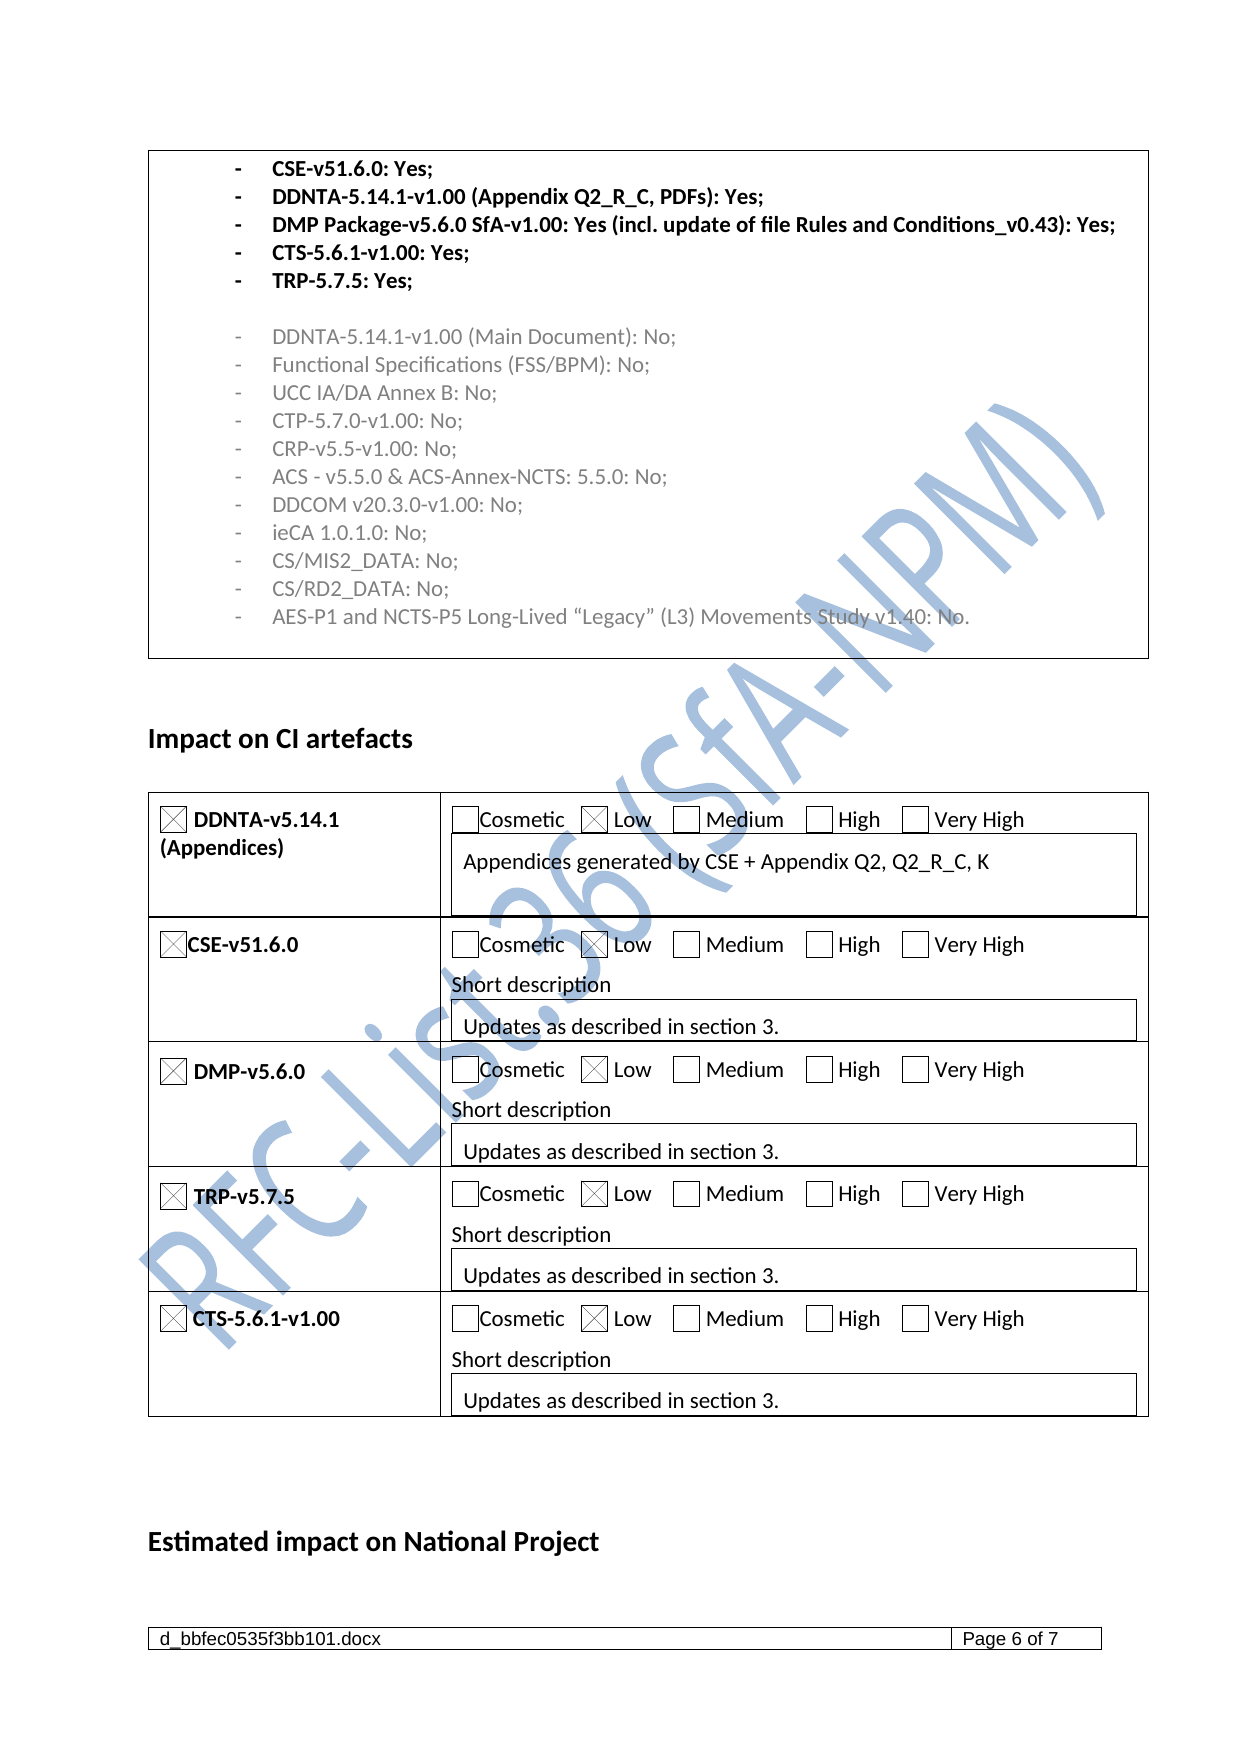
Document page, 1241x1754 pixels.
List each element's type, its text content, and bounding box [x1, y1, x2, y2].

text Estimated impact on National Project [148, 1523, 1102, 1559]
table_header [149, 151, 1148, 658]
table_header Cosmetic Low Medium High Very High [441, 793, 1148, 916]
table_cell CSE-v51.6.0 [149, 918, 440, 1041]
text Impact on CI artefacts [148, 720, 1102, 756]
table_cell Cosmetic Low Medium High Very High Short description [441, 1042, 1148, 1166]
table_cell Cosmetic Low Medium High Very High Short description [441, 1167, 1148, 1291]
table_cell TRP-v5.7.5 [149, 1167, 440, 1291]
table_cell CTS-5.6.1-v1.00 [149, 1292, 440, 1416]
table_header DDNTA-v5.14.1 (Appendices) [149, 793, 440, 916]
table_cell DMP-v5.6.0 [149, 1042, 440, 1166]
table_cell Cosmetic Low Medium High Very High Short description [441, 1292, 1148, 1416]
table_cell Cosmetic Low Medium High Very High Short description [441, 918, 1148, 1041]
